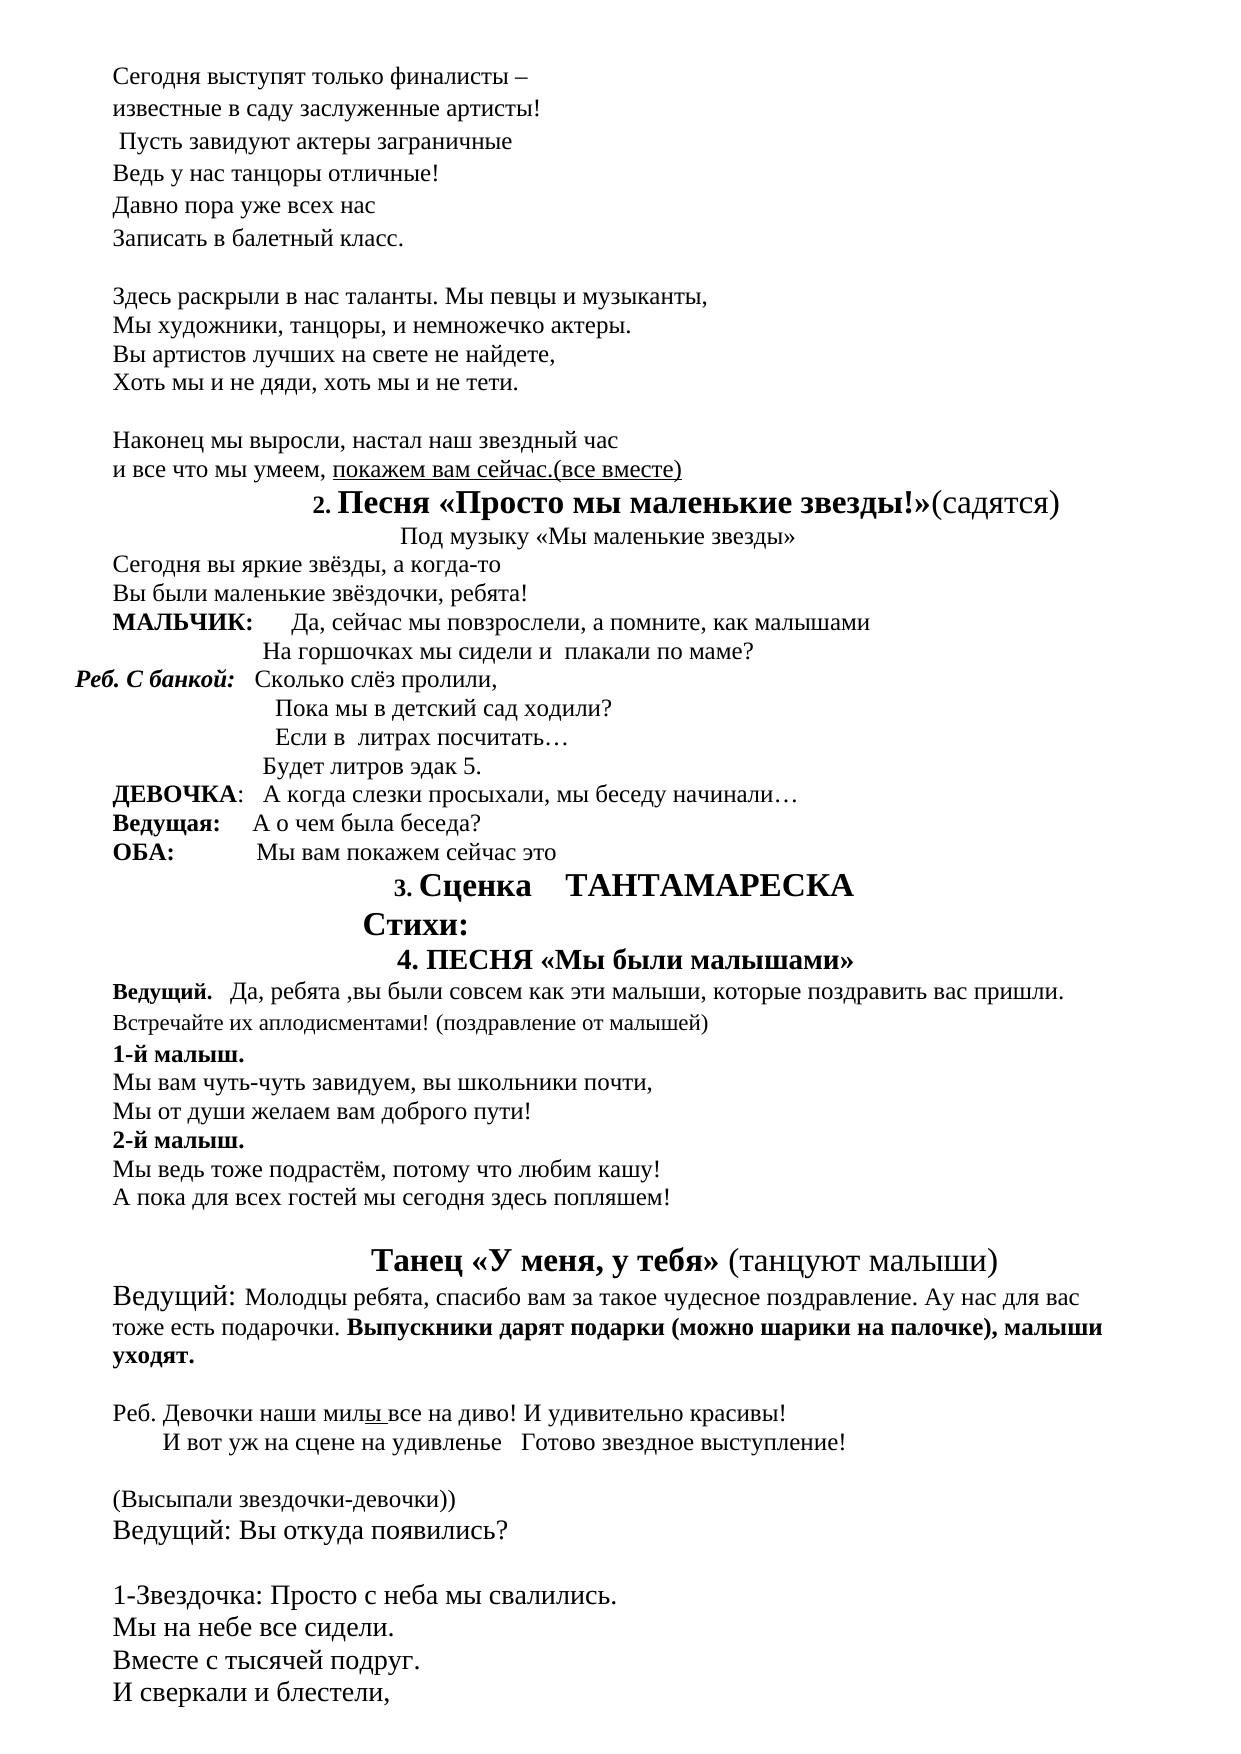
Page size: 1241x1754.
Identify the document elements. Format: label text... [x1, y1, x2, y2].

text Пусть завидуют актеры заграничные [112, 123, 1128, 156]
text Будет литров эдак 5. [112, 751, 1128, 779]
text И вот уж на сцене на удивленье Готово звездное выступление! [112, 1427, 1128, 1456]
text Ведущий: Вы откуда появились? [112, 1513, 1128, 1546]
text 3. Сценка ТАНТАМАРЕСКА [112, 866, 1128, 904]
text 2. Песня «Просто мы маленькие звезды!»(садятся) [112, 482, 1128, 521]
text ДЕВОЧКА: А когда слезки просыхали, мы беседу начинали… Ведущая: А о чем была беседа? ОБА: Мы вам покажем сейчас это [112, 779, 1128, 866]
text Вы артистов лучших на свете не найдете, [112, 339, 1128, 367]
text МАЛЬЧИК: Да, сейчас мы повзрослели, а помните, как малышами На горшочках мы сидели и плакали по маме? [112, 607, 1128, 664]
text Мы ведь тоже подрастём, потому что любим кашу! [112, 1154, 1128, 1182]
text Записать в балетный класс. [112, 220, 1128, 252]
text Если в литрах посчитать… [187, 722, 1128, 751]
text 4. ПЕСНЯ «Мы были малышами» [112, 942, 1128, 976]
text 1-й малыш. [112, 1039, 1128, 1067]
text Танец «У меня, у тебя» (танцуют малыши) [112, 1240, 1128, 1278]
text Пока мы в детский сад ходили? [187, 693, 1128, 722]
text А пока для всех гостей мы сегодня здесь попляшем! [112, 1182, 1128, 1211]
text Сегодня вы яркие звёзды, а когда-то [112, 549, 1128, 578]
text Здесь раскрыли в нас таланты. Мы певцы и музыканты, [112, 281, 1128, 310]
text 2-й малыш. [112, 1125, 1128, 1154]
text Ведущий. Да, ребята ,вы были совсем как эти малыши, которые поздравить вас пришли. Встречайте их аплодисментами! (поздравление от малышей) [112, 976, 1128, 1035]
text Давно пора уже всех нас [112, 188, 1128, 220]
text Мы от души желаем вам доброго пути! [112, 1096, 1128, 1125]
text (Высыпали звездочки-девочки)) [112, 1484, 1128, 1513]
text И сверкали и блестели, [112, 1675, 1128, 1707]
text Мы вам чуть-чуть завидуем, вы школьники почти, [112, 1067, 1128, 1096]
text Ведущий: Молодцы ребята, спасибо вам за такое чудесное поздравление. Ау нас для вас тоже есть подарочки. Выпускники дарят подарки (можно шарики на палочке), малыши уходят. [112, 1278, 1128, 1369]
text Мы художники, танцоры, и немножечко актеры. [112, 310, 1128, 339]
text Вы были маленькие звёздочки, ребята! [112, 578, 1128, 607]
text Сегодня выступят только финалисты – [112, 59, 1128, 91]
text Реб. С банкой: Сколько слёз пролили, [75, 664, 1128, 693]
text Мы на небе все сидели. [112, 1610, 1128, 1643]
text Хоть мы и не дяди, хоть мы и не тети. [112, 367, 1128, 396]
text Вместе с тысячей подруг. [112, 1643, 1128, 1675]
text и все что мы умеем, покажем вам сейчас.(все вместе) [112, 454, 1128, 482]
text Ведь у нас танцоры отличные! [112, 156, 1128, 188]
text известные в саду заслуженные артисты! [112, 91, 1128, 123]
text 1-Звездочка: Просто с неба мы свалились. [112, 1578, 1128, 1610]
text Наконец мы выросли, настал наш звездный час [112, 425, 1128, 454]
text Под музыку «Мы маленькие звезды» [112, 521, 1128, 549]
text Стихи: [112, 904, 1128, 942]
text Реб. Девочки наши милы все на диво! И удивительно красивы! [112, 1398, 1128, 1427]
